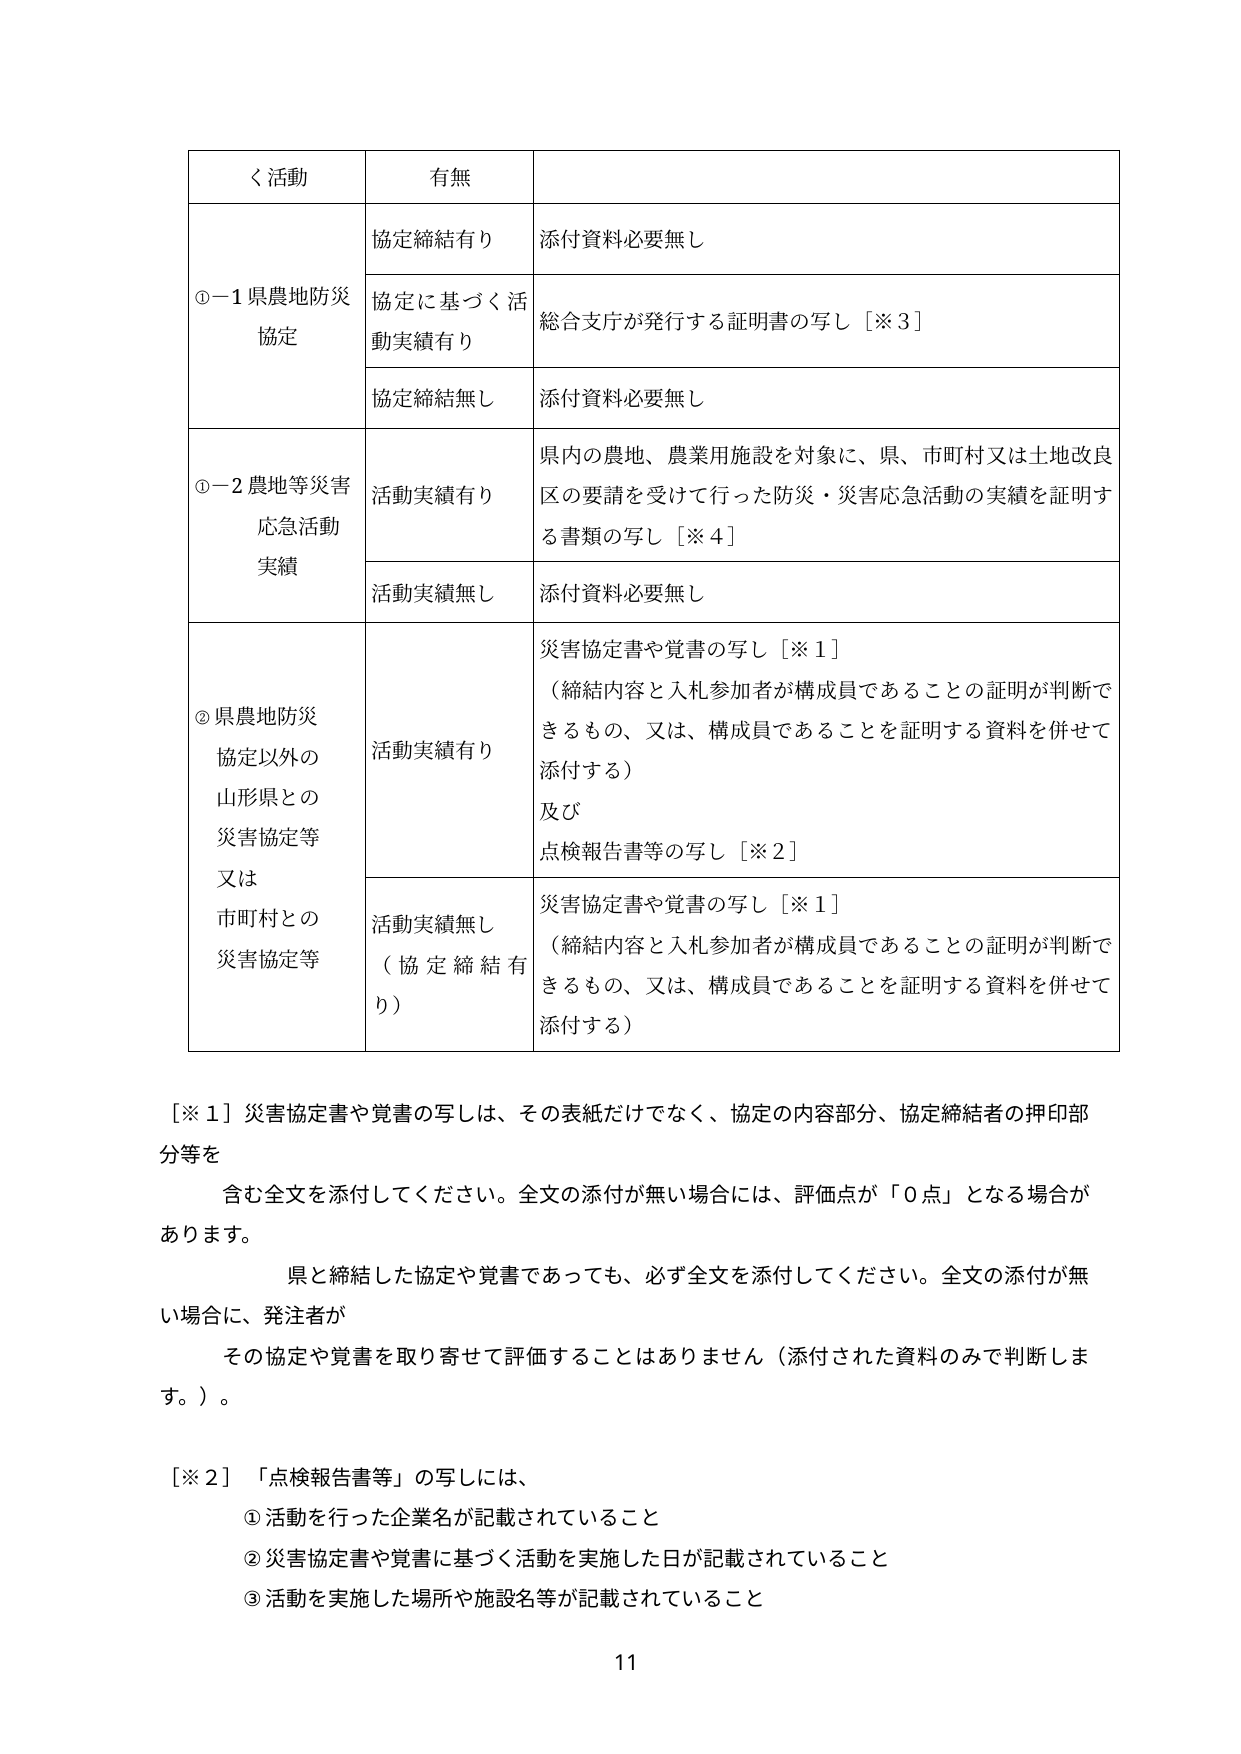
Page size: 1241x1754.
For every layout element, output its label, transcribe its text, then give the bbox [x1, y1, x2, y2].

table_cell 協定に基づく活動実績有り [366, 275, 533, 367]
table_cell 災害協定書や覚書の写し［※１］ （締結内容と入札参加者が構成員であることの証明が判断できるもの、又は、構成員であることを証明する資料を併せて添付する） 及び 点検報告書等の写し［※２］ [534, 623, 1119, 877]
table_header 添付資料 [534, 151, 1119, 203]
table_cell 県内の農地、農業用施設を対象に、県、市町村又は土地改良区の要請を受けて行った防災・災害応急活動の実績を証明する書類の写し［※４］ [534, 429, 1119, 561]
text その協定や覚書を取り寄せて評価することはありません（添付された資料のみで判断します。）。 [159, 1335, 1092, 1416]
text ③活動を実施した場所や施設名等が記載されていること [159, 1577, 1092, 1618]
text 含む全文を添付してください。全文の添付が無い場合には、評価点が「０点」となる場合があります。 [159, 1173, 1092, 1254]
table_header 活動実績等の 有無 [366, 151, 533, 203]
table_cell 協定締結無し [366, 368, 533, 427]
table_cell ①－1県農地防災 協定 [189, 204, 365, 427]
table_cell 添付資料必要無し [534, 368, 1119, 427]
table_cell 災害協定書や覚書の写し［※１］ （締結内容と入札参加者が構成員であることの証明が判断できるもの、又は、構成員であることを証明する資料を併せて添付する） [534, 878, 1119, 1051]
table_cell 添付資料必要無し [534, 204, 1119, 273]
table_cell 活動実績無し （協定締結有り） [366, 878, 533, 1051]
table_cell ①－2農地等災害 応急活動 実績 [189, 429, 365, 622]
text ①活動を行った企業名が記載されていること [159, 1497, 1092, 1537]
table_cell 活動実績有り [366, 429, 533, 561]
text ［※１］災害協定書や覚書の写しは、その表紙だけでなく、協定の内容部分、協定締結者の押印部分等を [159, 1092, 1092, 1173]
text 県と締結した協定や覚書であっても、必ず全文を添付してください。全文の添付が無い場合に、発注者が [159, 1254, 1092, 1335]
table_cell ②県農地防災 協定以外の 山形県との 災害協定等 又は 市町村との 災害協定等 [189, 623, 365, 1051]
table_cell 協定締結有り [366, 204, 533, 273]
table_header 災害協定に基づく活動 [189, 151, 365, 203]
table_cell 活動実績有り [366, 623, 533, 877]
table_cell 活動実績無し [366, 562, 533, 622]
text ②災害協定書や覚書に基づく活動を実施した日が記載されていること [159, 1537, 1092, 1577]
table_cell 添付資料必要無し [534, 562, 1119, 622]
text ［※２］ 「点検報告書等」の写しには、 [159, 1456, 1092, 1497]
table_cell 総合支庁が発行する証明書の写し［※３］ [534, 275, 1119, 367]
